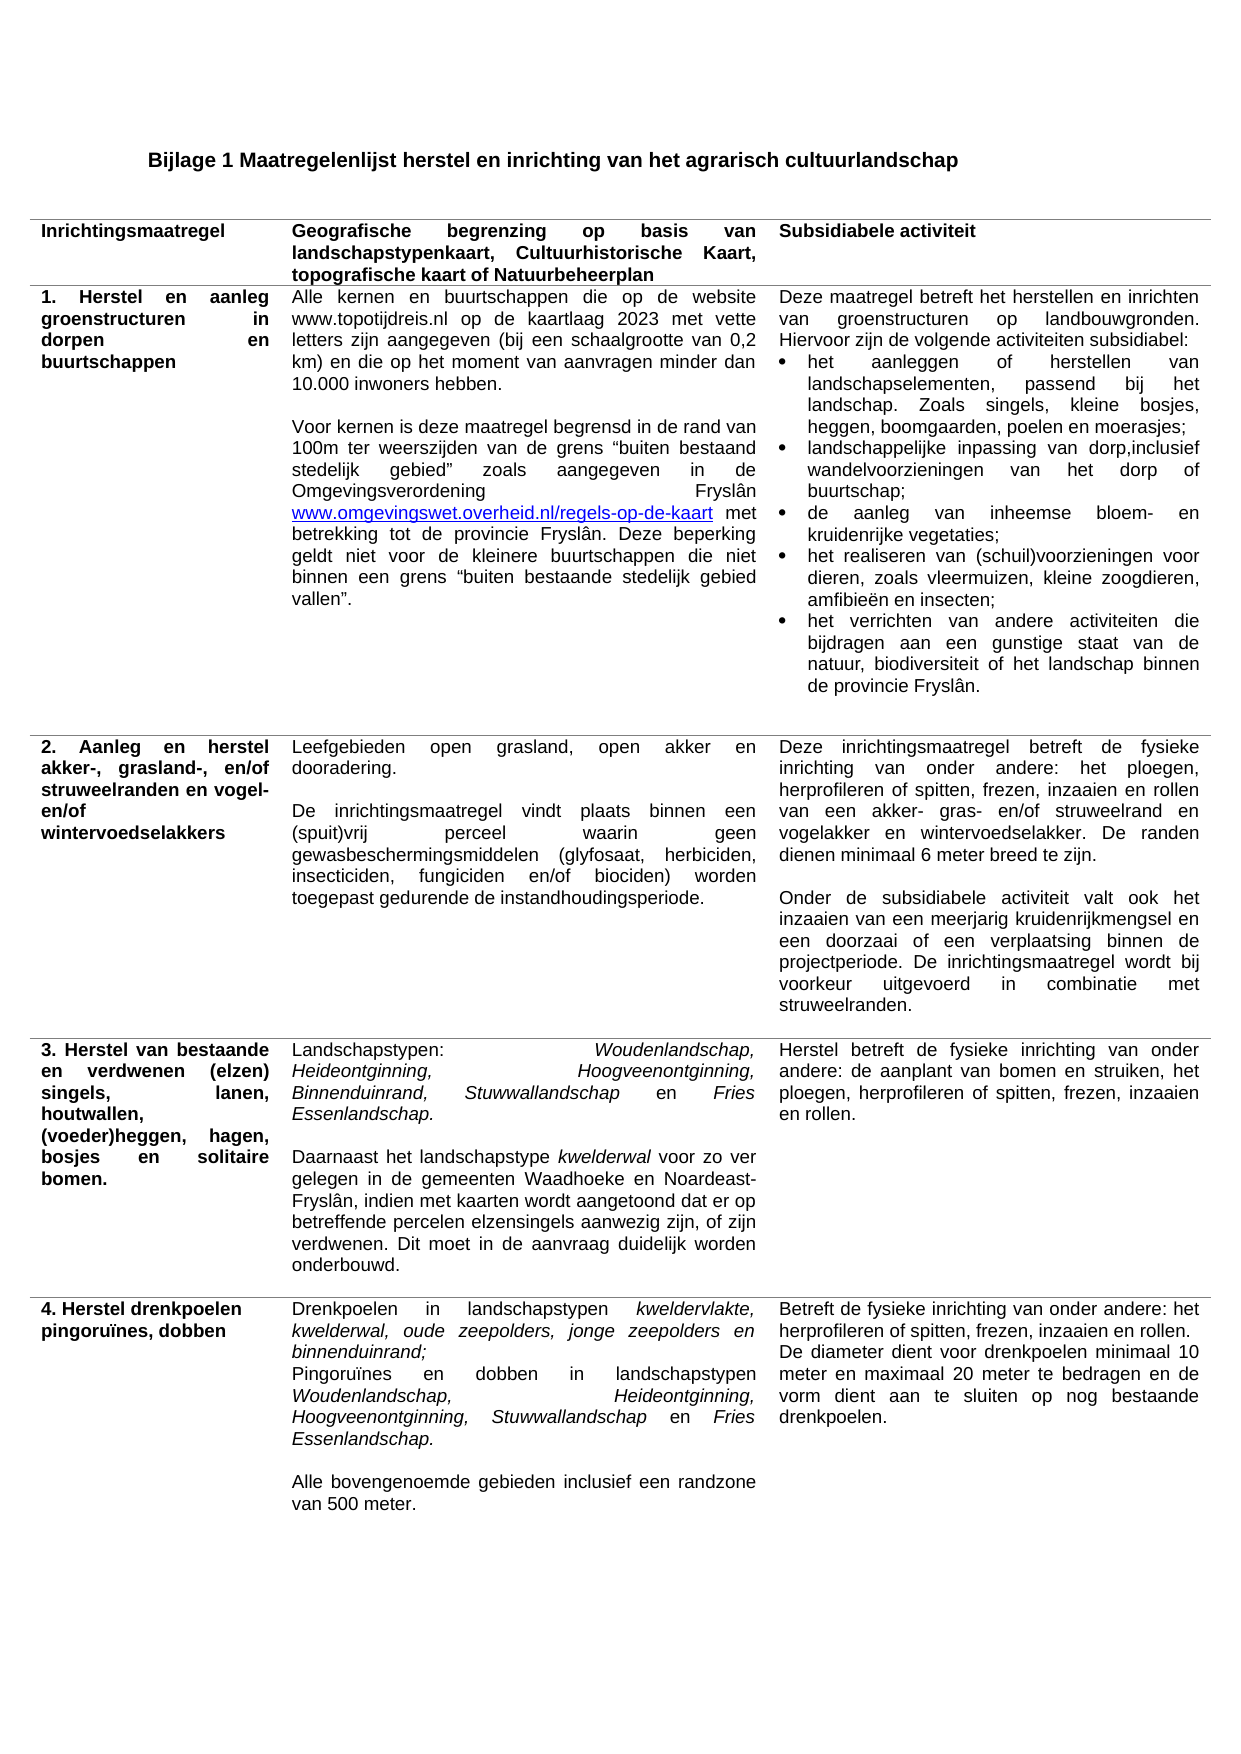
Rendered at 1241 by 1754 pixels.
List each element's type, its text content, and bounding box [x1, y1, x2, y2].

table_cell 3. Herstel van bestaande en verdwenen (elzen) singels, lanen, houtwallen, (voeder)heggen, hagen, bosjes en solitaire bomen. [30, 1039, 280, 1297]
table_cell Deze maatregel betreft het herstellen en inrichten van groenstructuren op landbouwgronden. Hiervoor zijn de volgende activiteiten subsidiabel: het aanleggen of herstellen van landschapselementen, passend bij het landschap. Zoals singels, kleine bosjes, heggen, boomgaarden, poelen en moerasjes; landschappelijke inpassing van dorp,inclusief wandelvoorzieningen van het dorp of buurtschap; de aanleg van inheemse bloem- en kruidenrijke vegetaties; het realiseren van (schuil)voorzieningen voor dieren, zoals vleermuizen, kleine zoogdieren, amfibieën en insecten; het verrichten van andere activiteiten die bijdragen aan een gunstige staat van de natuur, biodiversiteit of het landschap binnen de provincie Fryslân. [768, 286, 1211, 734]
table_cell Deze inrichtingsmaatregel betreft de fysieke inrichting van onder andere: het ploegen, herprofileren of spitten, frezen, inzaaien en rollen van een akker- gras- en/of struweelrand en vogelakker en wintervoedselakker. De randen dienen minimaal 6 meter breed te zijn. Onder de subsidiabele activiteit valt ook het inzaaien van een meerjarig kruidenrijkmengsel en een doorzaai of een verplaatsing binnen de projectperiode. De inrichtingsmaatregel wordt bij voorkeur uitgevoerd in combinatie met struweelranden. [768, 736, 1211, 1037]
table_cell 2. Aanleg en herstel akker-, grasland-, en/of struweelranden en vogel- en/of wintervoedselakkers [30, 736, 280, 1037]
table_cell Landschapstypen: Woudenlandschap, Heideontginning, Hoogveenontginning, Binnenduinrand, Stuwwallandschap en Fries Essenlandschap. Daarnaast het landschapstype kwelderwal voor zo ver gelegen in de gemeenten Waadhoeke en Noardeast-Fryslân, indien met kaarten wordt aangetoond dat er op betreffende percelen elzensingels aanwezig zijn, of zijn verdwenen. Dit moet in de aanvraag duidelijk worden onderbouwd. [280, 1039, 768, 1297]
table_cell Betreft de fysieke inrichting van onder andere: het herprofileren of spitten, frezen, inzaaien en rollen. De diameter dient voor drenkpoelen minimaal 10 meter en maximaal 20 meter te bedragen en de vorm dient aan te sluiten op nog bestaande drenkpoelen. [768, 1298, 1211, 1535]
table_cell Leefgebieden open grasland, open akker en dooradering. De inrichtingsmaatregel vindt plaats binnen een (spuit)vrij perceel waarin geen gewasbeschermingsmiddelen (glyfosaat, herbiciden, insecticiden, fungiciden en/of biociden) worden toegepast gedurende de instandhoudingsperiode. [280, 736, 768, 1037]
table_header Geografische begrenzing op basis van landschapstypenkaart, Cultuurhistorische Kaart, topografische kaart of Natuurbeheerplan [280, 220, 768, 285]
text Bijlage 1 Maatregelenlijst herstel en inrichting van het agrarisch cultuurlandschap [148, 148, 1093, 172]
table_cell Drenkpoelen in landschapstypen kweldervlakte, kwelderwal, oude zeepolders, jonge zeepolders en binnenduinrand; Pingoruïnes en dobben in landschapstypen Woudenlandschap, Heideontginning, Hoogveenontginning, Stuwwallandschap en Fries Essenlandschap. Alle bovengenoemde gebieden inclusief een randzone van 500 meter. [280, 1298, 768, 1535]
table_header Inrichtingsmaatregel [30, 220, 280, 285]
table_cell Alle kernen en buurtschappen die op de website www.topotijdreis.nl op de kaartlaag 2023 met vette letters zijn aangegeven (bij een schaalgrootte van 0,2 km) en die op het moment van aanvragen minder dan 10.000 inwoners hebben. Voor kernen is deze maatregel begrensd in de rand van 100m ter weerszijden van de grens “buiten bestaand stedelijk gebied” zoals aangegeven in de Omgevingsverordening Fryslân www.omgevingswet.overheid.nl/regels-op-de-kaart met betrekking tot de provincie Fryslân. Deze beperking geldt niet voor de kleinere buurtschappen die niet binnen een grens “buiten bestaande stedelijk gebied vallen”. [280, 286, 768, 734]
table_header Subsidiabele activiteit [768, 220, 1211, 285]
table_cell 4. Herstel drenkpoelen pingoruïnes, dobben [30, 1298, 280, 1535]
table_cell 1. Herstel en aanleg groenstructuren in dorpen en buurtschappen [30, 286, 280, 734]
table_cell Herstel betreft de fysieke inrichting van onder andere: de aanplant van bomen en struiken, het ploegen, herprofileren of spitten, frezen, inzaaien en rollen. [768, 1039, 1211, 1297]
